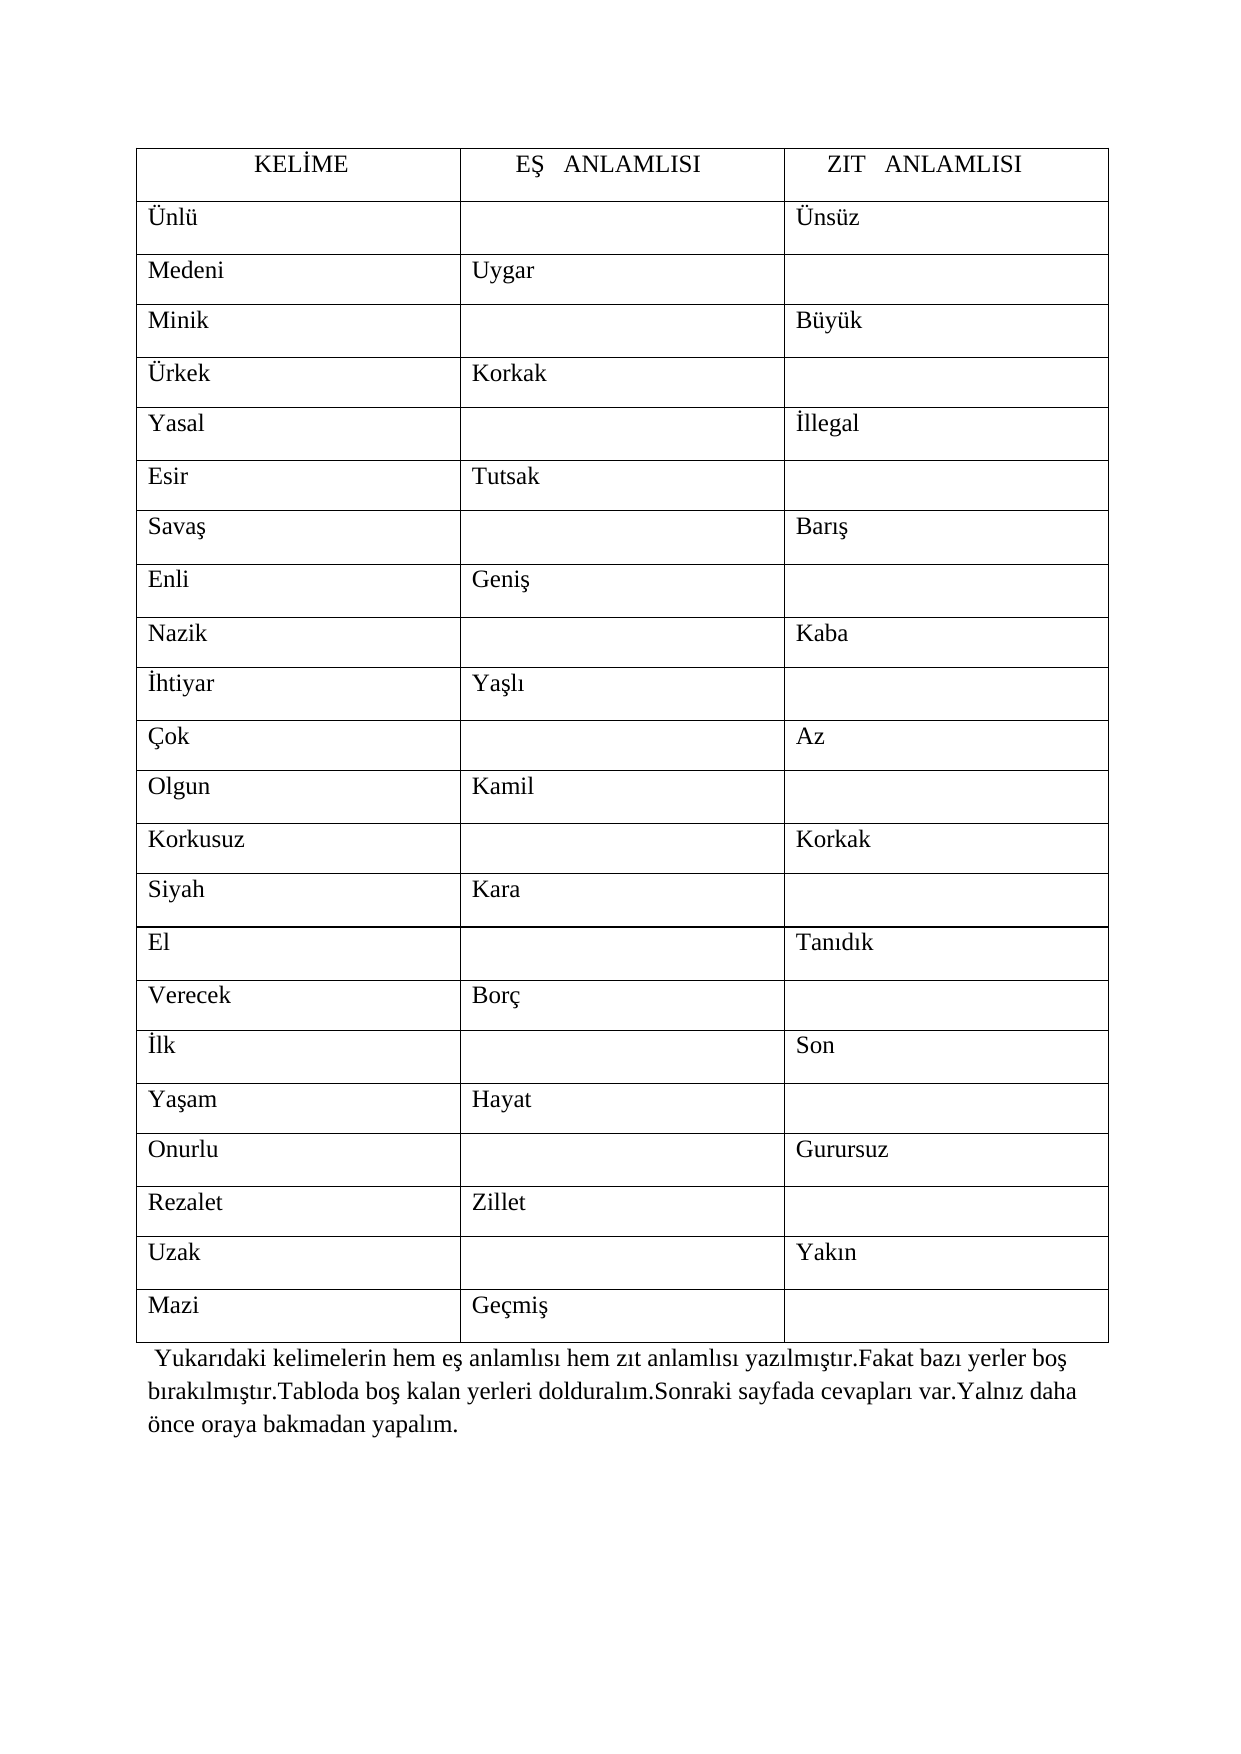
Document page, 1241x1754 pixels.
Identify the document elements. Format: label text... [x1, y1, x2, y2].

table_header KELİME [137, 149, 460, 201]
table_cell Savaş [137, 511, 460, 563]
table_cell Olgun [137, 771, 460, 823]
table_cell Yakın [785, 1237, 1108, 1289]
table_cell Nazik [137, 618, 460, 667]
table_cell [461, 1031, 784, 1083]
table_cell [785, 565, 1108, 617]
table_cell Son [785, 1031, 1108, 1083]
table_cell Korkak [461, 358, 784, 407]
table_cell [461, 824, 784, 873]
table_cell Geçmiş [461, 1290, 784, 1342]
table_cell Mazi [137, 1290, 460, 1342]
table_cell [461, 928, 784, 979]
table_cell El [137, 928, 460, 979]
table_cell [785, 771, 1108, 823]
table_cell Kara [461, 874, 784, 926]
table_cell Borç [461, 981, 784, 1029]
table_cell [785, 668, 1108, 720]
table_cell Tutsak [461, 461, 784, 510]
table_header EŞ ANLAMLISI [461, 149, 784, 201]
table_cell [461, 305, 784, 357]
table_cell Korkak [785, 824, 1108, 873]
table_cell [785, 874, 1108, 926]
table_cell [461, 202, 784, 254]
table_cell [785, 981, 1108, 1029]
table_cell Kamil [461, 771, 784, 823]
table_cell Rezalet [137, 1187, 460, 1236]
table_cell Minik [137, 305, 460, 357]
table_cell İlk [137, 1031, 460, 1083]
table_cell Siyah [137, 874, 460, 926]
table_cell Esir [137, 461, 460, 510]
table_cell İllegal [785, 408, 1108, 460]
table_cell [461, 511, 784, 563]
table_cell Zillet [461, 1187, 784, 1236]
table_cell [461, 618, 784, 667]
table_cell Ünlü [137, 202, 460, 254]
table_cell Enli [137, 565, 460, 617]
table_cell [785, 1187, 1108, 1236]
table_cell Verecek [137, 981, 460, 1029]
table_cell Kaba [785, 618, 1108, 667]
table_cell Gurursuz [785, 1134, 1108, 1186]
table_cell [461, 1134, 784, 1186]
table_cell Hayat [461, 1084, 784, 1133]
table_cell Ürkek [137, 358, 460, 407]
table_cell İhtiyar [137, 668, 460, 720]
table_cell Ünsüz [785, 202, 1108, 254]
table_cell Yaşlı [461, 668, 784, 720]
table_cell Geniş [461, 565, 784, 617]
table_cell Medeni [137, 255, 460, 304]
table_cell Barış [785, 511, 1108, 563]
table_cell Tanıdık [785, 928, 1108, 979]
table_cell Az [785, 721, 1108, 770]
table_header ZIT ANLAMLISI [785, 149, 1108, 201]
text Yukarıdaki kelimelerin hem eş anlamlısı hem zıt anlamlısı yazılmıştır.Fakat bazı yerler boş bırakılmıştır.Tabloda boş kalan yerleri dolduralım.Sonraki sayfada cevapları var.Yalnız daha önce oraya bakmadan yapalım. [148, 1343, 1093, 1438]
table_cell [785, 358, 1108, 407]
table_cell [785, 255, 1108, 304]
table_cell Çok [137, 721, 460, 770]
table_cell Büyük [785, 305, 1108, 357]
table_cell Onurlu [137, 1134, 460, 1186]
table_cell [785, 1084, 1108, 1133]
table_cell Korkusuz [137, 824, 460, 873]
table_cell Yaşam [137, 1084, 460, 1133]
table_cell Yasal [137, 408, 460, 460]
table_cell Uzak [137, 1237, 460, 1289]
table_cell [461, 408, 784, 460]
table_cell [785, 461, 1108, 510]
table_cell [461, 1237, 784, 1289]
table_cell Uygar [461, 255, 784, 304]
table_cell [785, 1290, 1108, 1342]
table_cell [461, 721, 784, 770]
